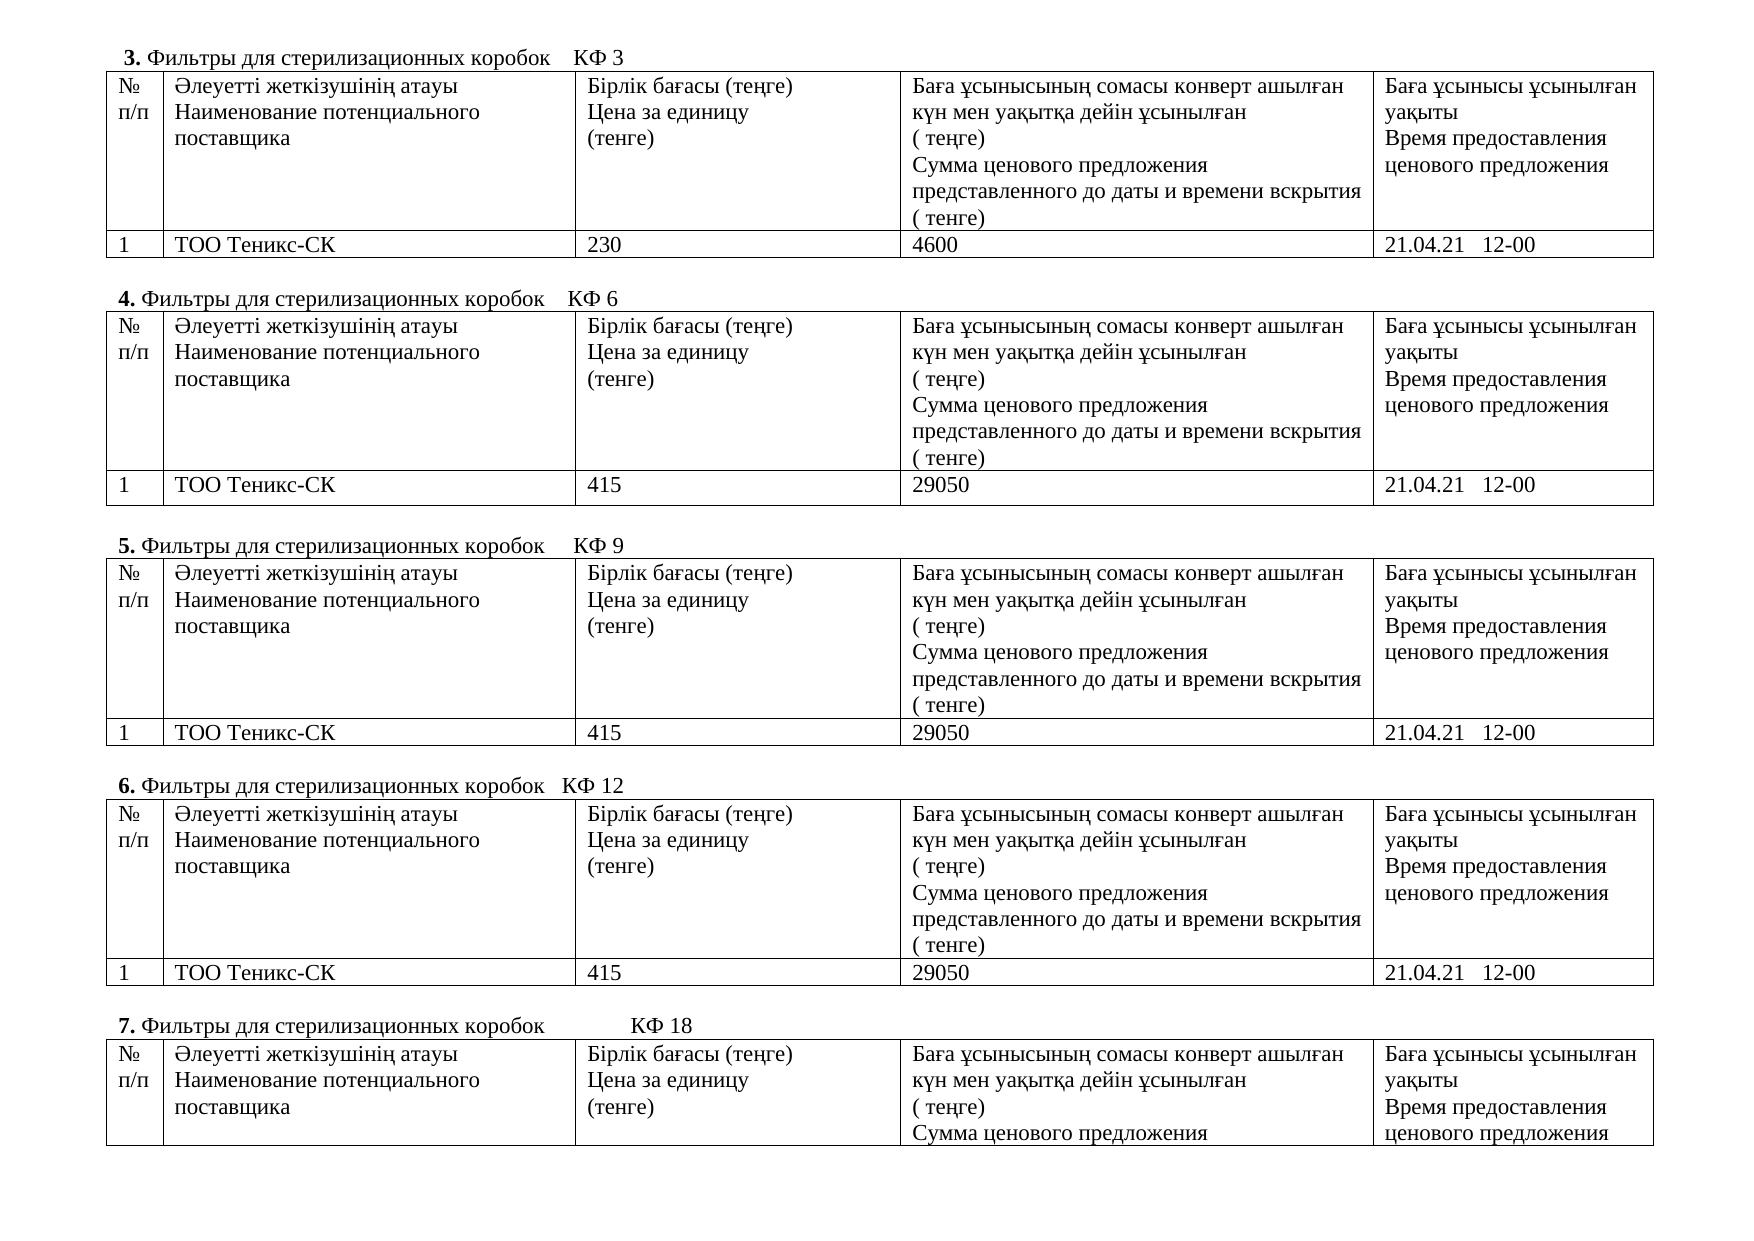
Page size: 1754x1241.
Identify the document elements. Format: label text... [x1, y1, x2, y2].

text 3. Фильтры для стерилизационных коробок КФ 3 [118, 44, 1636, 71]
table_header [164, 1040, 575, 1145]
table_header Бірлік бағасы (теңге) Цена за единицу (тенге) [576, 559, 900, 717]
text 6. Фильтры для стерилизационных коробок КФ 12 [118, 772, 1636, 799]
table_cell ТОО Теникс-СК [164, 719, 575, 745]
table_cell 1 [107, 719, 163, 745]
table_header Әлеуетті жеткізушінің атауы Наименование потенциального поставщика [164, 312, 575, 470]
table_cell 29050 [901, 959, 1373, 985]
table_header № п/п [107, 72, 163, 230]
table_header Баға ұсынысы ұсынылған уақыты Время предоставления ценового предложения [1374, 312, 1653, 470]
table_header Бірлік бағасы (теңге) Цена за единицу (тенге) [576, 312, 900, 470]
table_cell 21.04.21 12-00 [1374, 471, 1653, 504]
table_cell 415 [576, 471, 900, 504]
table_cell 415 [576, 959, 900, 985]
table_cell 1 [107, 231, 163, 257]
table_cell 21.04.21 12-00 [1374, 231, 1653, 257]
table_header Әлеуетті жеткізушінің атауы Наименование потенциального поставщика [164, 559, 575, 717]
text 7. Фильтры для стерилизационных коробок КФ 18 [118, 1013, 1636, 1039]
text 4. Фильтры для стерилизационных коробок КФ 6 [118, 285, 1636, 311]
table_header № п/п [107, 312, 163, 470]
table_cell 21.04.21 12-00 [1374, 959, 1653, 985]
table_cell ТОО Теникс-СК [164, 959, 575, 985]
table_cell 29050 [901, 471, 1373, 504]
table_cell ТОО Теникс-СК [164, 471, 575, 504]
table_header Бірлік бағасы (теңге) Цена за единицу (тенге) [576, 800, 900, 958]
table_cell 1 [107, 471, 163, 504]
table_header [576, 1040, 900, 1145]
table_header № п/п [107, 559, 163, 717]
table_cell 4600 [901, 231, 1373, 257]
table_header № п/п [107, 800, 163, 958]
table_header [164, 72, 575, 230]
table_cell 230 [576, 231, 900, 257]
table_cell 29050 [901, 719, 1373, 745]
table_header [901, 72, 1373, 230]
table_header Баға ұсынысы ұсынылған уақыты Время предоставления ценового предложения [1374, 800, 1653, 958]
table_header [901, 1040, 1373, 1145]
table_cell 21.04.21 12-00 [1374, 719, 1653, 745]
text 5. Фильтры для стерилизационных коробок КФ 9 [118, 532, 1636, 558]
table_header Әлеуетті жеткізушінің атауы Наименование потенциального поставщика [164, 800, 575, 958]
table_cell 1 [107, 959, 163, 985]
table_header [1374, 1040, 1653, 1145]
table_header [1374, 72, 1653, 230]
table_cell ТОО Теникс-СК [164, 231, 575, 257]
table_header Баға ұсынысы ұсынылған уақыты Время предоставления ценового предложения [1374, 559, 1653, 717]
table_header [576, 72, 900, 230]
table_cell 415 [576, 719, 900, 745]
table_header № п/п [107, 1040, 163, 1145]
